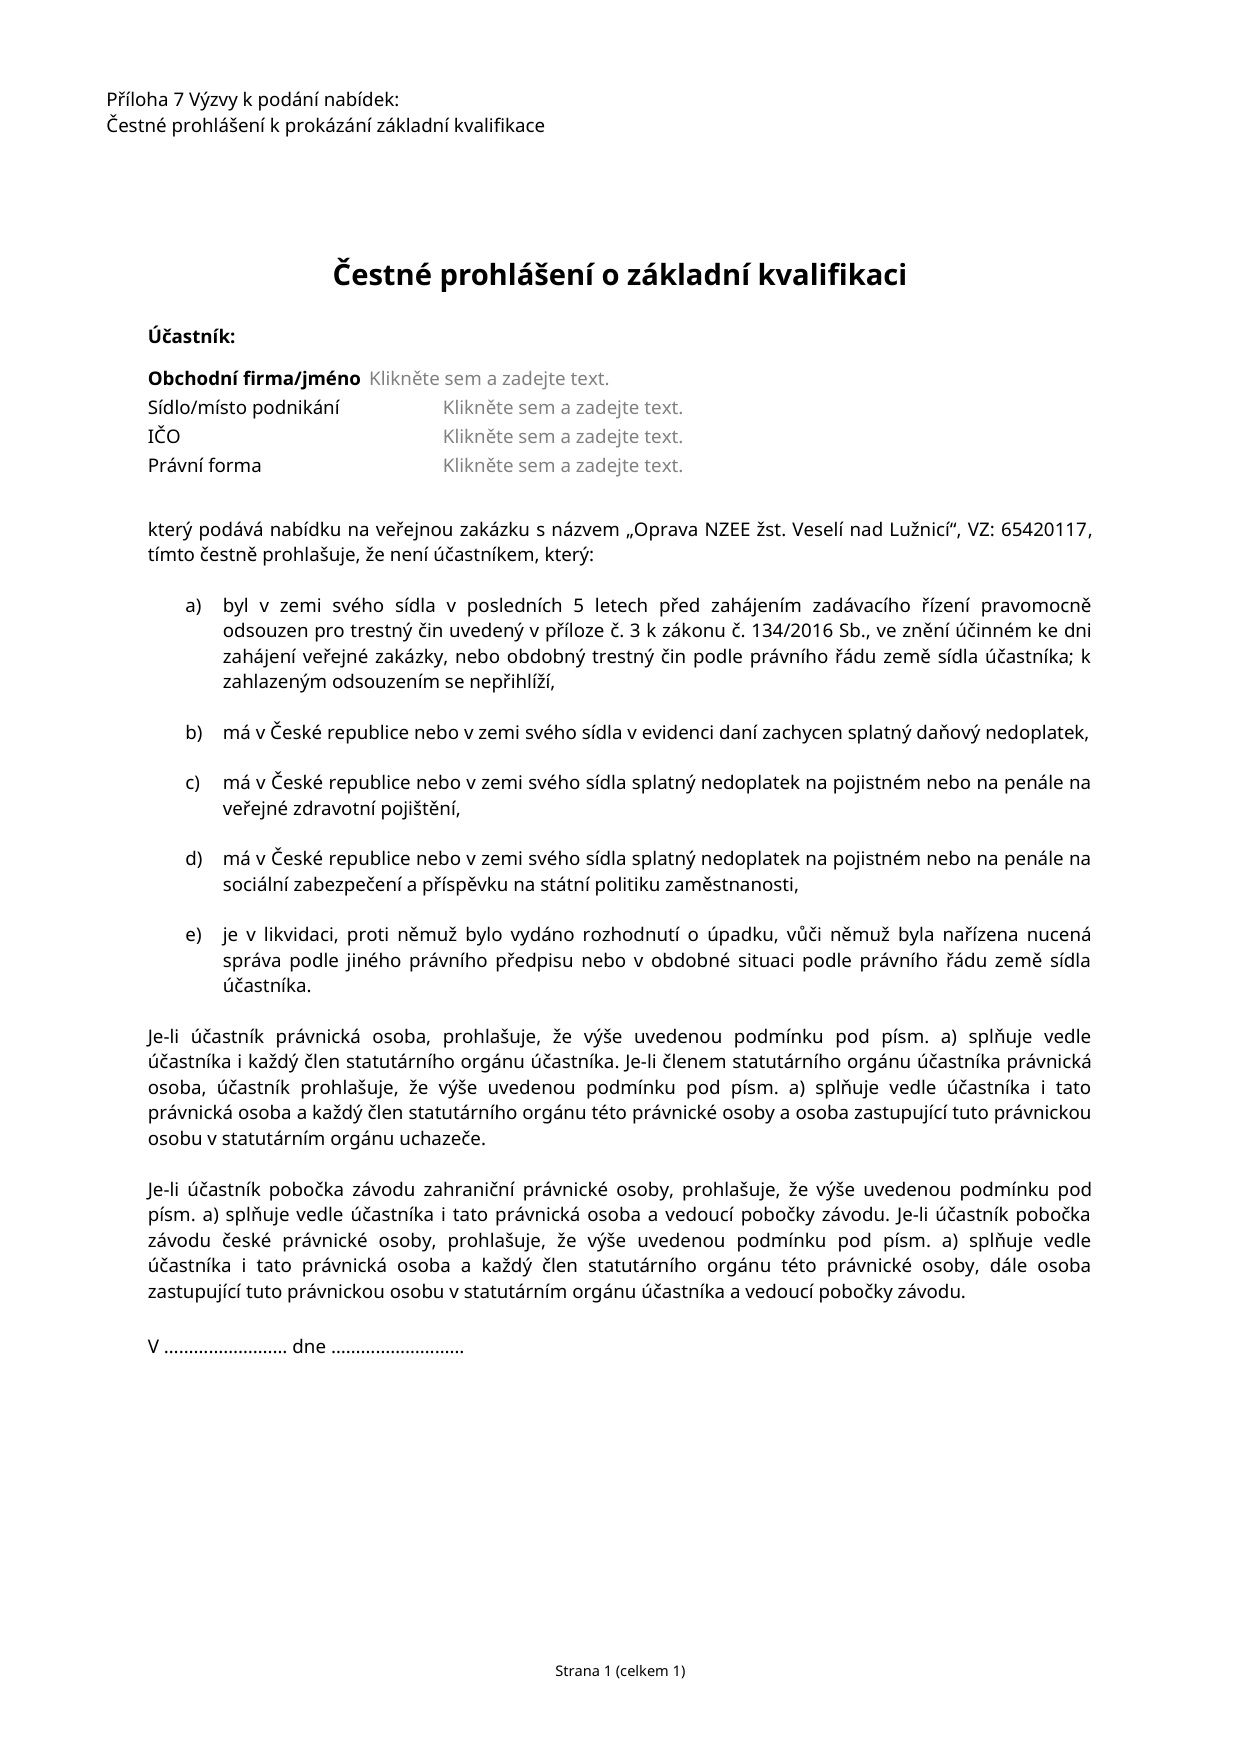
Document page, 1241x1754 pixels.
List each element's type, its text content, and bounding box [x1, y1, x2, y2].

text Účastník: [148, 318, 1093, 349]
text který podává nabídku na veřejnou zakázku s názvem „Oprava NZEE žst. Veselí nad Lužnicí“, VZ: 65420117, tímto čestně prohlašuje, že není účastníkem, který: [148, 516, 1093, 567]
list má v České republice nebo v zemi svého sídla splatný nedoplatek na pojistném nebo na penále na veřejné zdravotní pojištění, [185, 769, 1093, 821]
text IČO [148, 420, 1093, 449]
list byl v zemi svého sídla v posledních 5 letech před zahájením zadávacího řízení pravomocně odsouzen pro trestný čin uvedený v příloze č. 3 k zákonu č. 134/2016 Sb., ve znění účinném ke dni zahájení veřejné zakázky, nebo obdobný trestný čin podle právního řádu země sídla účastníka; k zahlazeným odsouzením se nepřihlíží, [185, 592, 1093, 694]
text Právní forma [148, 449, 1093, 478]
title Čestné prohlášení o základní kvalifikaci [148, 254, 1093, 293]
text Je-li účastník pobočka závodu zahraniční právnické osoby, prohlašuje, že výše uvedenou podmínku pod písm. a) splňuje vedle účastníka i tato právnická osoba a vedoucí pobočky závodu. Je-li účastník pobočka závodu české právnické osoby, prohlašuje, že výše uvedenou podmínku pod písm. a) splňuje vedle účastníka i tato právnická osoba a každý člen statutárního orgánu této právnické osoby, dále osoba zastupující tuto právnickou osobu v statutárním orgánu účastníka a vedoucí pobočky závodu. [148, 1176, 1093, 1304]
list je v likvidaci, proti němuž bylo vydáno rozhodnutí o úpadku, vůči němuž byla nařízena nucená správa podle jiného právního předpisu nebo v obdobné situaci podle právního řádu země sídla účastníka. [185, 922, 1093, 998]
text Obchodní firma/jméno [148, 362, 1093, 391]
text V ………………….… dne ……………………… [148, 1329, 1092, 1358]
text Sídlo/místo podnikání [148, 391, 1093, 420]
list má v České republice nebo v zemi svého sídla v evidenci daní zachycen splatný daňový nedoplatek, [185, 719, 1093, 744]
text Je-li účastník právnická osoba, prohlašuje, že výše uvedenou podmínku pod písm. a) splňuje vedle účastníka i každý člen statutárního orgánu účastníka. Je-li členem statutárního orgánu účastníka právnická osoba, účastník prohlašuje, že výše uvedenou podmínku pod písm. a) splňuje vedle účastníka i tato právnická osoba a každý člen statutárního orgánu této právnické osoby a osoba zastupující tuto právnickou osobu v statutárním orgánu uchazeče. [148, 1023, 1093, 1151]
list má v České republice nebo v zemi svého sídla splatný nedoplatek na pojistném nebo na penále na sociální zabezpečení a příspěvku na státní politiku zaměstnanosti, [185, 846, 1093, 897]
